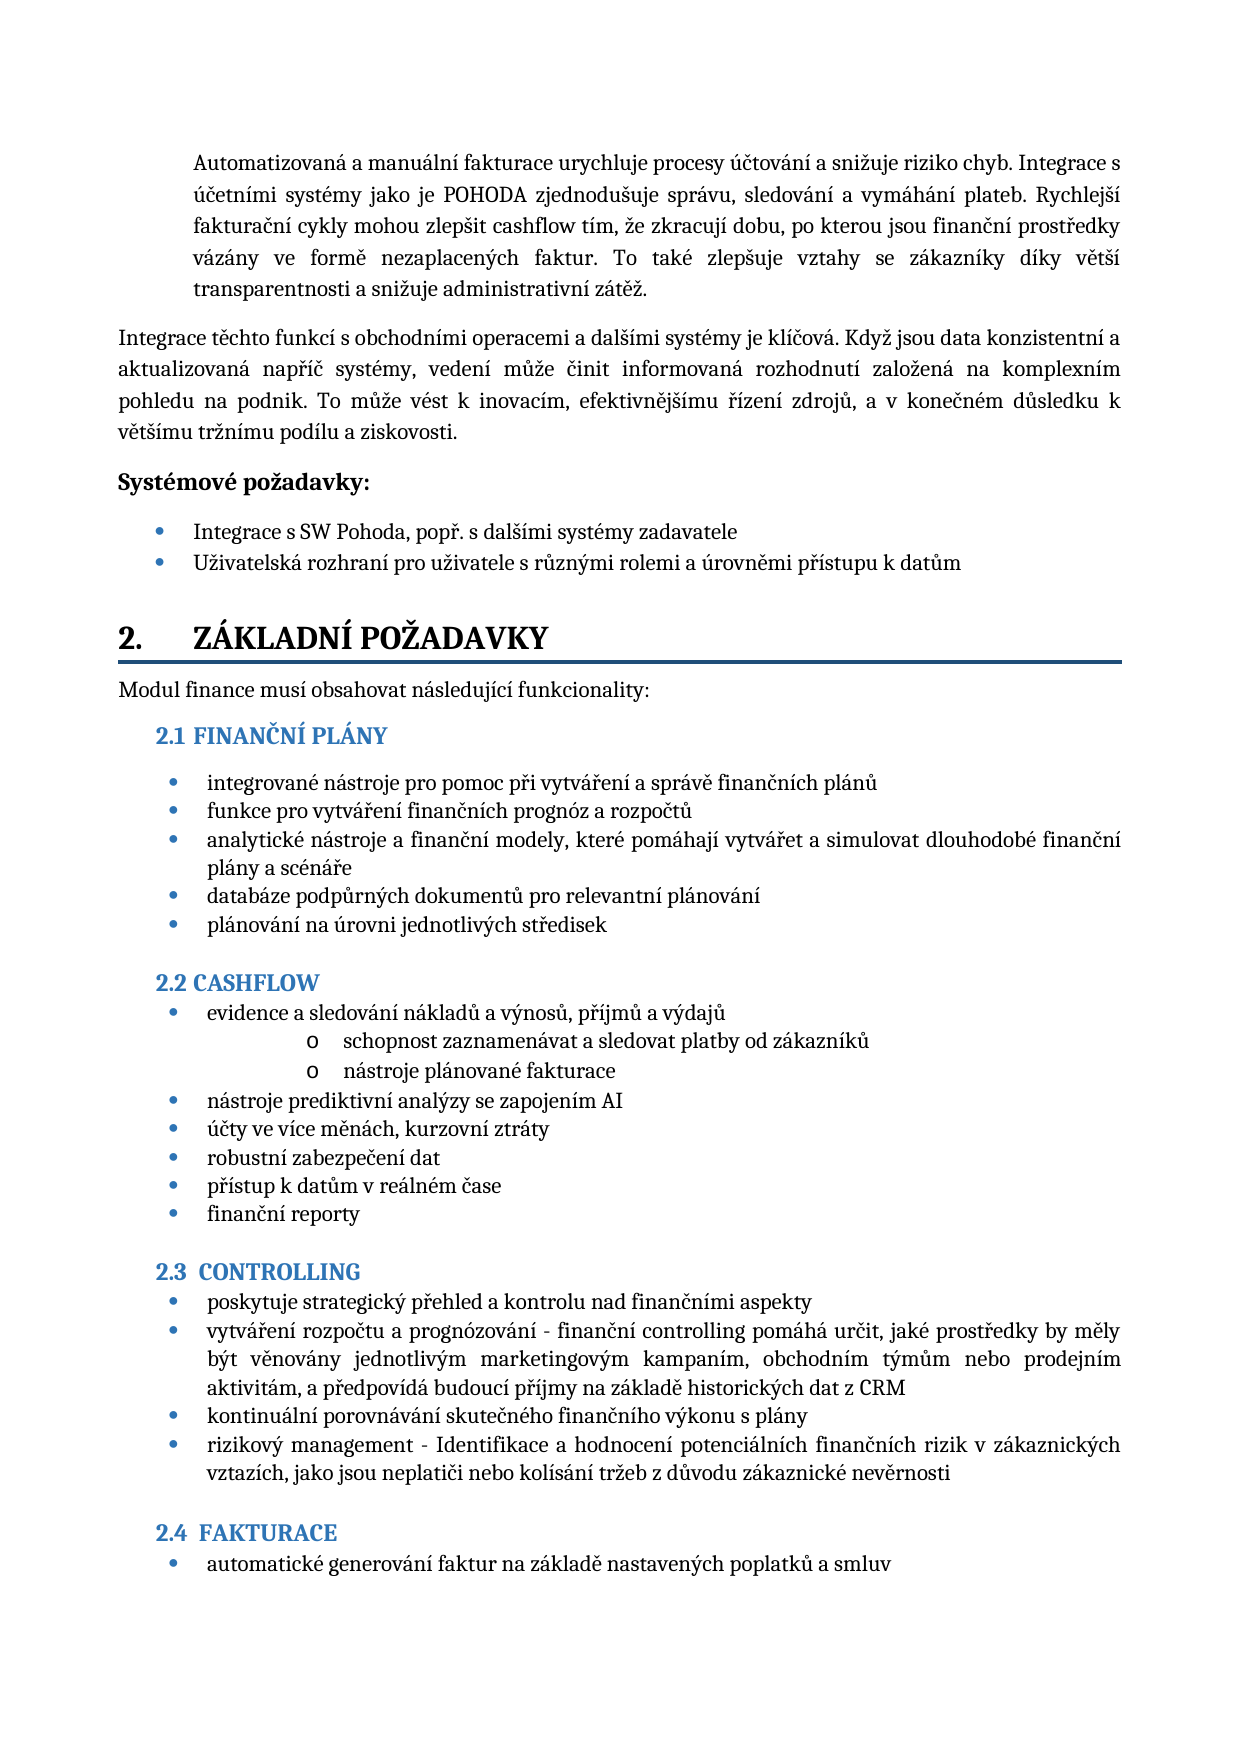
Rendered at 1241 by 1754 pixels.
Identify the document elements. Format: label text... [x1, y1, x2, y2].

list Fakturace [156, 1519, 1122, 1548]
list přístup k datům v reálném čase [169, 1173, 1122, 1199]
list robustní zabezpečení dat [169, 1144, 1122, 1171]
list plánování na úrovni jednotlivých středisek [169, 912, 1122, 938]
list schopnost zaznamenávat a sledovat platby od zákazníků [306, 1028, 1122, 1056]
subtitle ZÁKLADNÍ POŽADAVKY [118, 619, 1122, 660]
list rizikový management - Identifikace a hodnocení potenciálních finančních rizik v zákaznických vztazích, jako jsou neplatiči nebo kolísání tržeb z důvodu zákaznické nevěrnosti [169, 1431, 1122, 1486]
list Integrace s SW Pohoda, popř. s dalšími systémy zadavatele [156, 518, 1122, 545]
list Automatizovaná a manuální fakturace urychluje procesy účtování a snižuje riziko chyb. Integrace s účetními systémy jako je POHODA zjednodušuje správu, sledování a vymáhání plateb. Rychlejší fakturační cykly mohou zlepšit cashflow tím, že zkracují dobu, po kterou jsou finanční prostředky vázány ve formě nezaplacených faktur. To také zlepšuje vztahy se zákazníky díky větší transparentnosti a snižuje administrativní zátěž. [193, 150, 1122, 303]
list analytické nástroje a finanční modely, které pomáhají vytvářet a simulovat dlouhodobé finanční plány a scénáře [169, 826, 1122, 881]
text Integrace těchto funkcí s obchodními operacemi a dalšími systémy je klíčová. Když jsou data konzistentní a aktualizovaná napříč systémy, vedení může činit informovaná rozhodnutí založená na komplexním pohledu na podnik. To může vést k inovacím, efektivnějšímu řízení zdrojů, a v konečném důsledku k většímu tržnímu podílu a ziskovosti. [118, 324, 1122, 446]
list účty ve více měnách, kurzovní ztráty [169, 1116, 1122, 1142]
list vytváření rozpočtu a prognózování - finanční controlling pomáhá určit, jaké prostředky by měly být věnovány jednotlivým marketingovým kampaním, obchodním týmům nebo prodejním aktivitám, a předpovídá budoucí příjmy na základě historických dat z CRM [169, 1318, 1122, 1401]
list Cashflow [156, 969, 1122, 997]
list kontinuální porovnávání skutečného finančního výkonu s plány [169, 1403, 1122, 1429]
list funkce pro vytváření finančních prognóz a rozpočtů [169, 798, 1122, 824]
text Modul finance musí obsahovat následující funkcionality: [118, 677, 1122, 703]
text Systémové požadavky: [118, 467, 1122, 496]
list automatické generování faktur na základě nastavených poplatků a smluv [169, 1550, 1122, 1577]
list Controlling [156, 1258, 1122, 1287]
subtitle FINANČNÍ PLÁNY [156, 722, 1122, 751]
list nástroje plánované fakturace [306, 1058, 1122, 1085]
list evidence a sledování nákladů a výnosů, příjmů a výdajů [169, 1000, 1122, 1026]
list finanční reporty [169, 1201, 1122, 1228]
list databáze podpůrných dokumentů pro relevantní plánování [169, 883, 1122, 910]
list integrované nástroje pro pomoc při vytváření a správě finančních plánů [169, 769, 1122, 796]
list nástroje prediktivní analýzy se zapojením AI [169, 1087, 1122, 1114]
list Uživatelská rozhraní pro uživatele s různými rolemi a úrovněmi přístupu k datům [156, 550, 1122, 576]
list poskytuje strategický přehled a kontrolu nad finančními aspekty [169, 1289, 1122, 1316]
